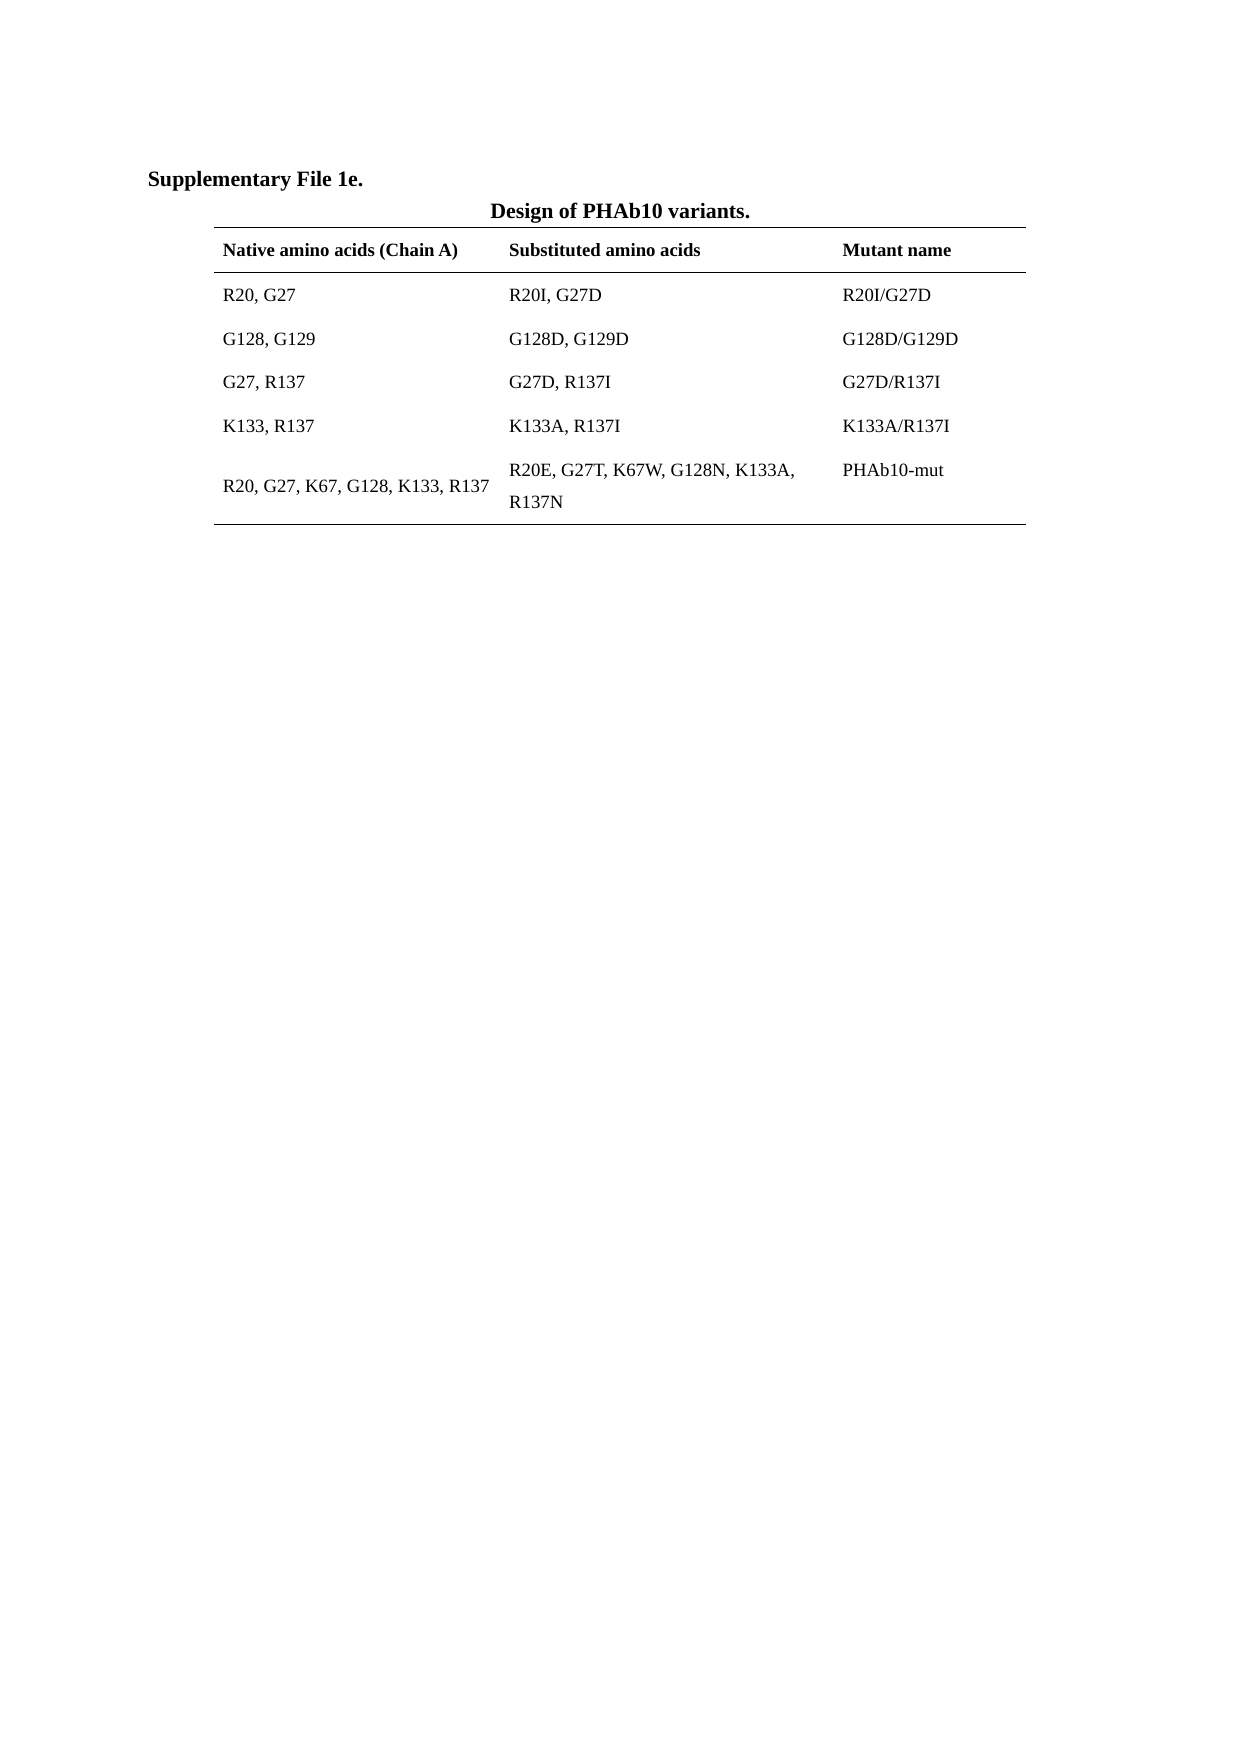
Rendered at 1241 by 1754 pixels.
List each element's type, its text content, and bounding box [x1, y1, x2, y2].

text Supplementary File 1e. [148, 162, 1092, 194]
table_cell R20I/G27D [834, 273, 1026, 317]
table_cell G27, R137 [214, 360, 509, 404]
text Design of PHAb10 variants. [148, 194, 1092, 227]
table_header Native amino acids (Chain A) [214, 228, 509, 272]
table_cell K133A/R137I [834, 404, 1026, 448]
table_header Mutant name [834, 228, 1026, 272]
table_cell G128, G129 [214, 317, 509, 360]
table_cell G128D/G129D [834, 317, 1026, 360]
table_cell PHAb10-mut [834, 448, 1026, 524]
table_cell K133A, R137I [509, 404, 834, 448]
table_cell G128D, G129D [509, 317, 834, 360]
table_header Substituted amino acids [509, 228, 834, 272]
table_cell R20, G27, K67, G128, K133, R137 [214, 448, 509, 524]
table_cell K133, R137 [214, 404, 509, 448]
table_cell R20, G27 [214, 273, 509, 317]
table_cell R20I, G27D [509, 273, 834, 317]
table_cell G27D/R137I [834, 360, 1026, 404]
table_cell G27D, R137I [509, 360, 834, 404]
table_cell R20E, G27T, K67W, G128N, K133A, R137N [509, 448, 834, 524]
